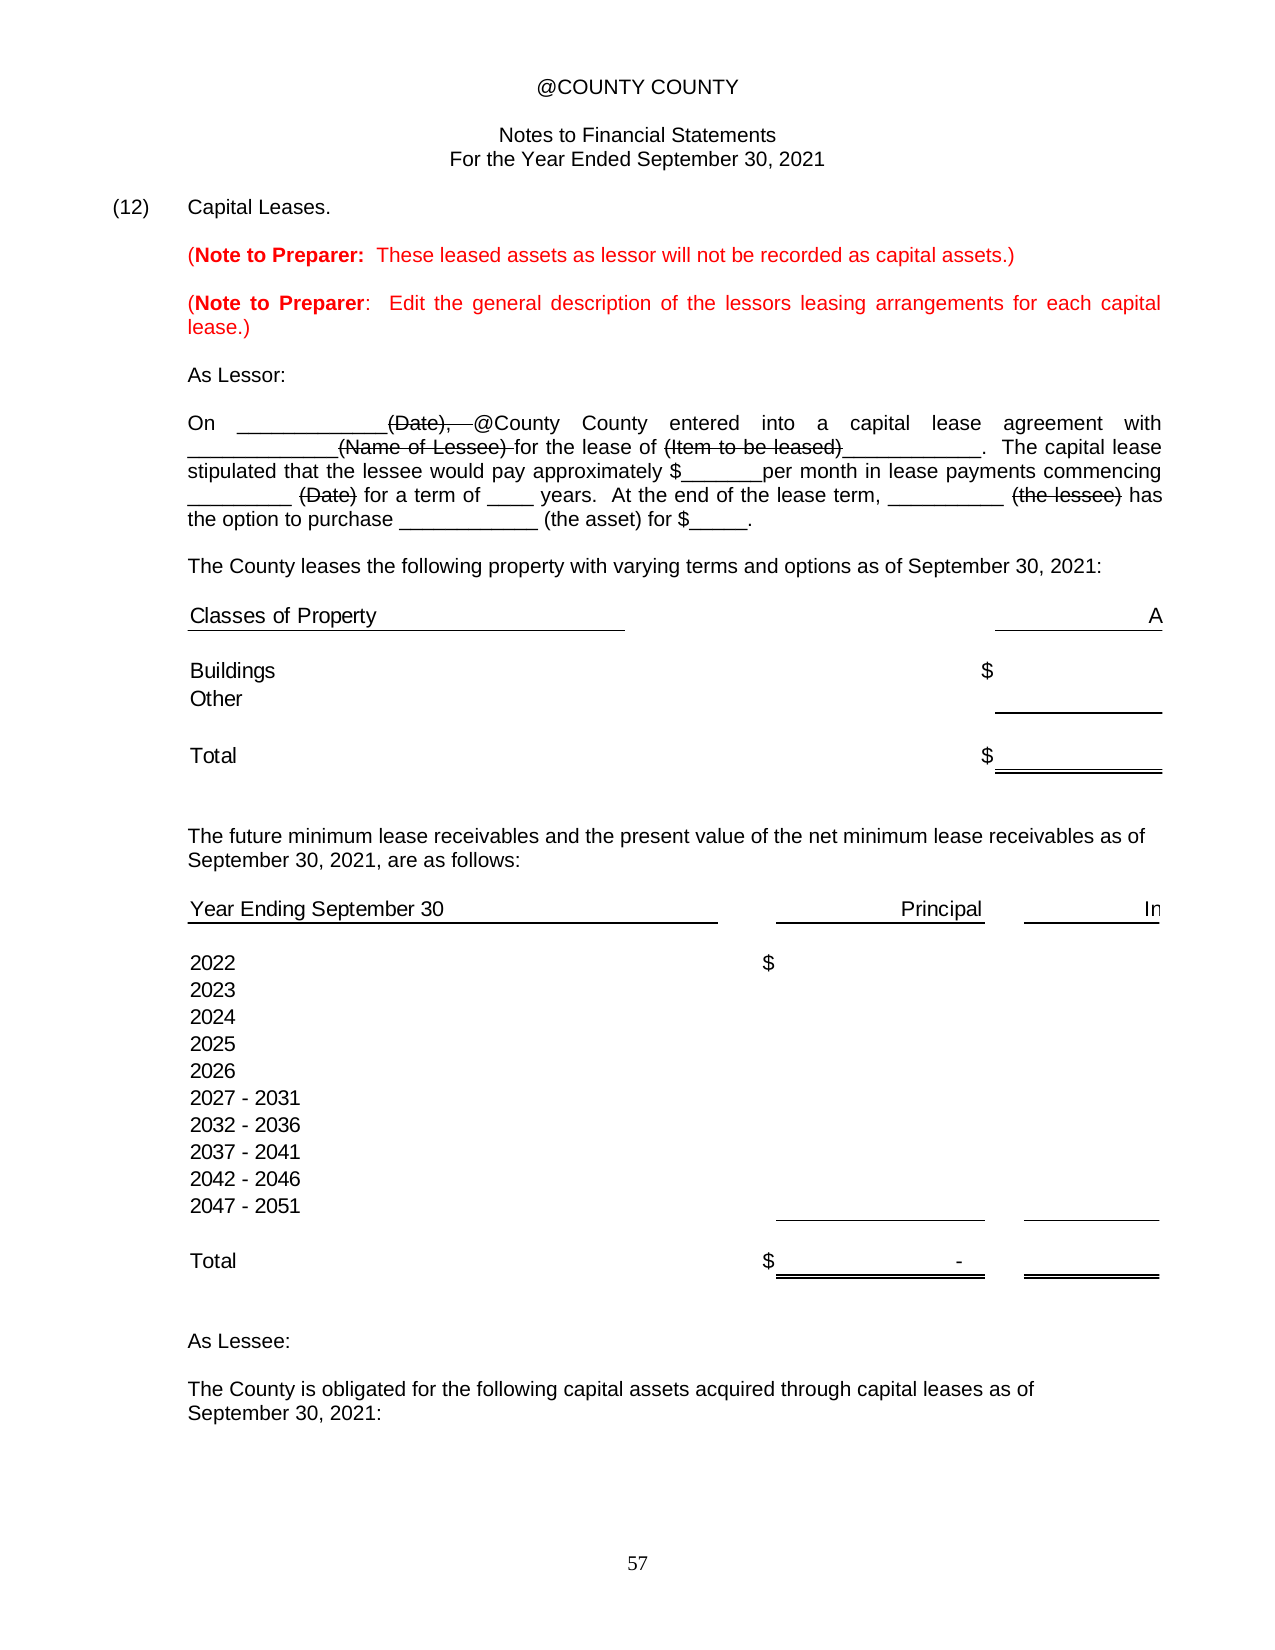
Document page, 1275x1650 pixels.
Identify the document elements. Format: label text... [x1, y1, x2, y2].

text (Note to Preparer: These leased assets as lessor will not be recorded as capital assets.) [187, 243, 1162, 267]
text September 30, 2021: [187, 1401, 1162, 1425]
text (Note to Preparer: Edit the general description of the lessors leasing arrangements for each capital lease.) [187, 291, 1162, 339]
list Capital Leases. [112, 195, 1162, 219]
text As Lessor: [187, 363, 1162, 387]
text On _____________(Date), @County County entered into a capital lease agreement with _____________(Name of Lessee) for the lease of (Item to be leased)____________. The capital lease stipulated that the lessee would pay approximately $_______per month in lease payments commencing _________ (Date) for a term of ____ years. At the end of the lease term, __________ (the lessee) has the option to purchase ____________ (the asset) for $_____. [187, 411, 1162, 530]
text The future minimum lease receivables and the present value of the net minimum lease receivables as of September 30, 2021, are as follows: [187, 824, 1162, 872]
text As Lessee: [187, 1329, 1162, 1353]
text The County is obligated for the following capital assets acquired through capital leases as of [187, 1377, 1162, 1401]
text The County leases the following property with varying terms and options as of September 30, 2021: [187, 554, 1162, 578]
